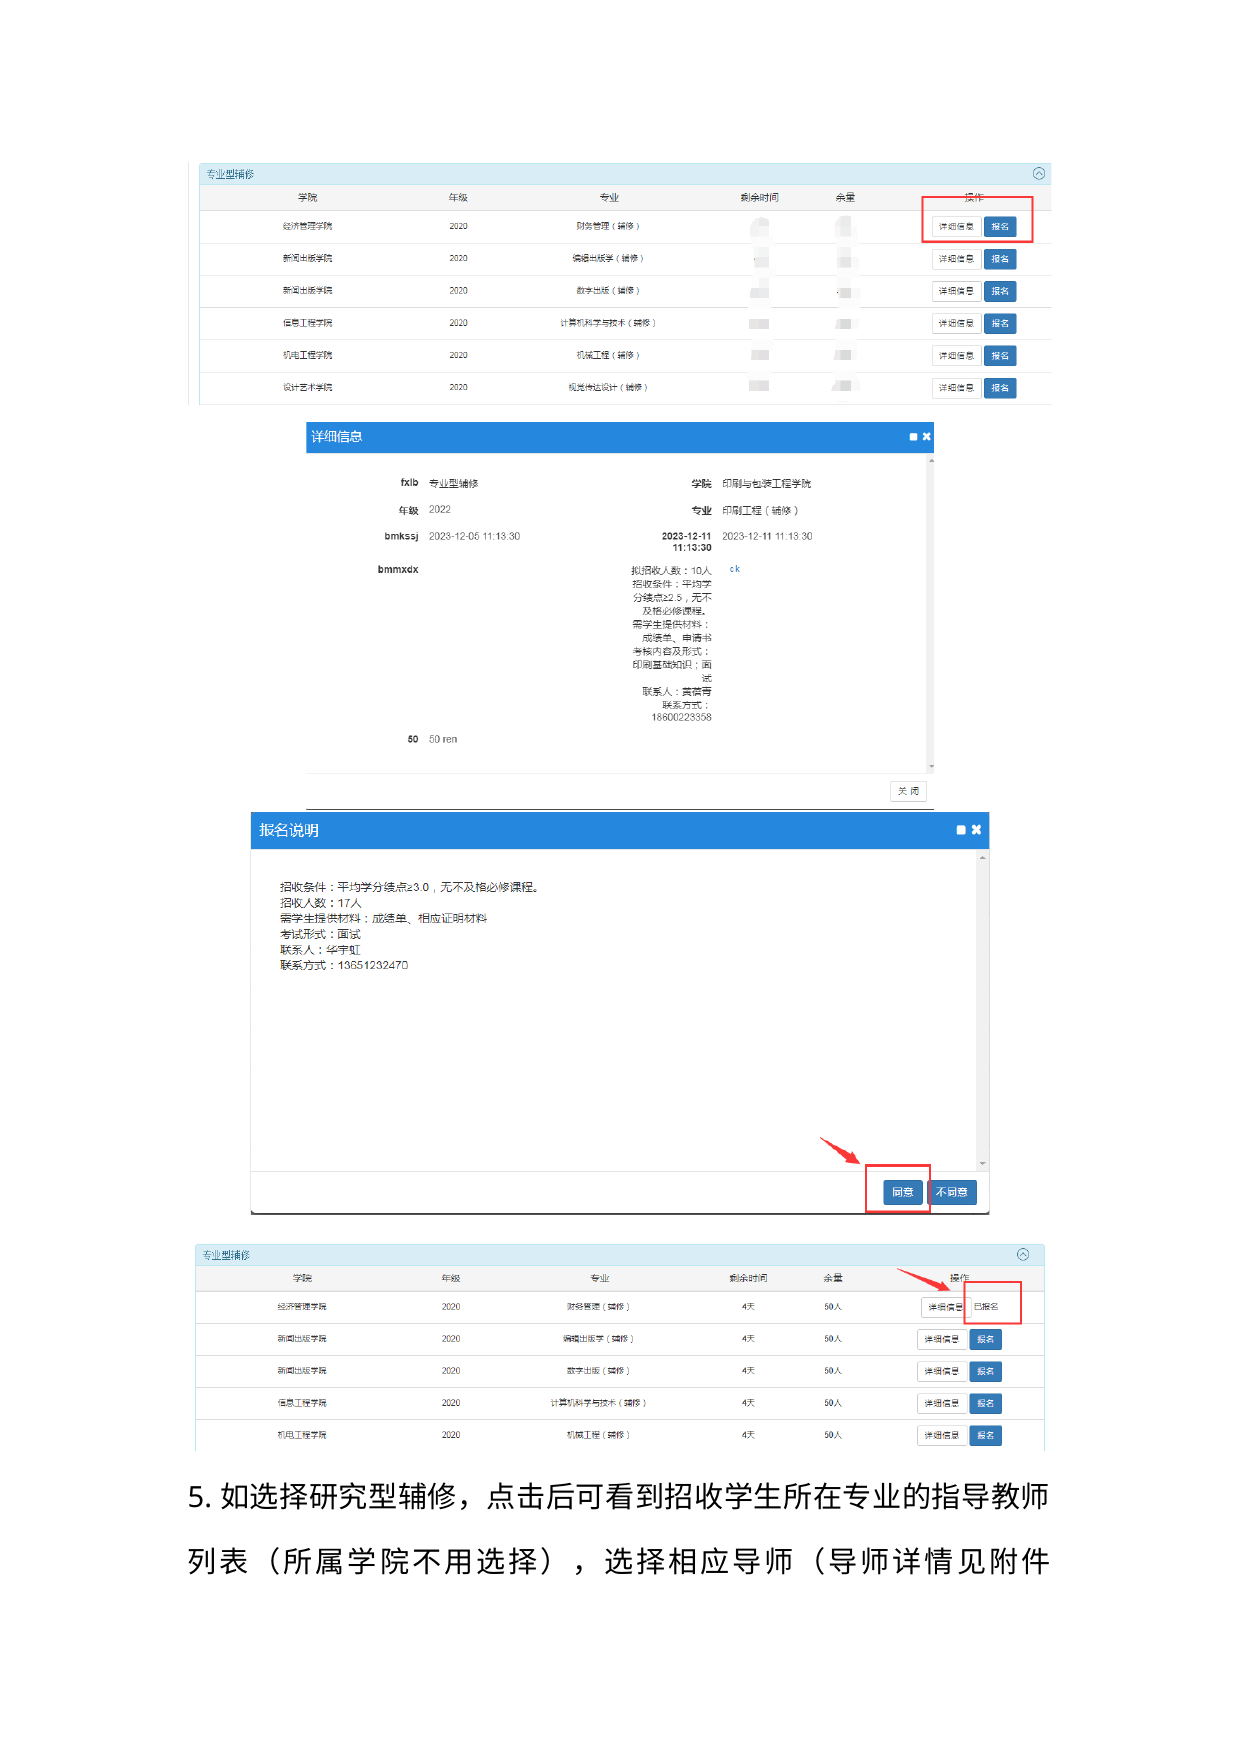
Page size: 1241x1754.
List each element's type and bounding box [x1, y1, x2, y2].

picture [306, 422, 934, 810]
picture [191, 1234, 1050, 1451]
picture [188, 162, 1052, 405]
picture [250, 812, 990, 1215]
list [187, 1462, 1053, 1592]
